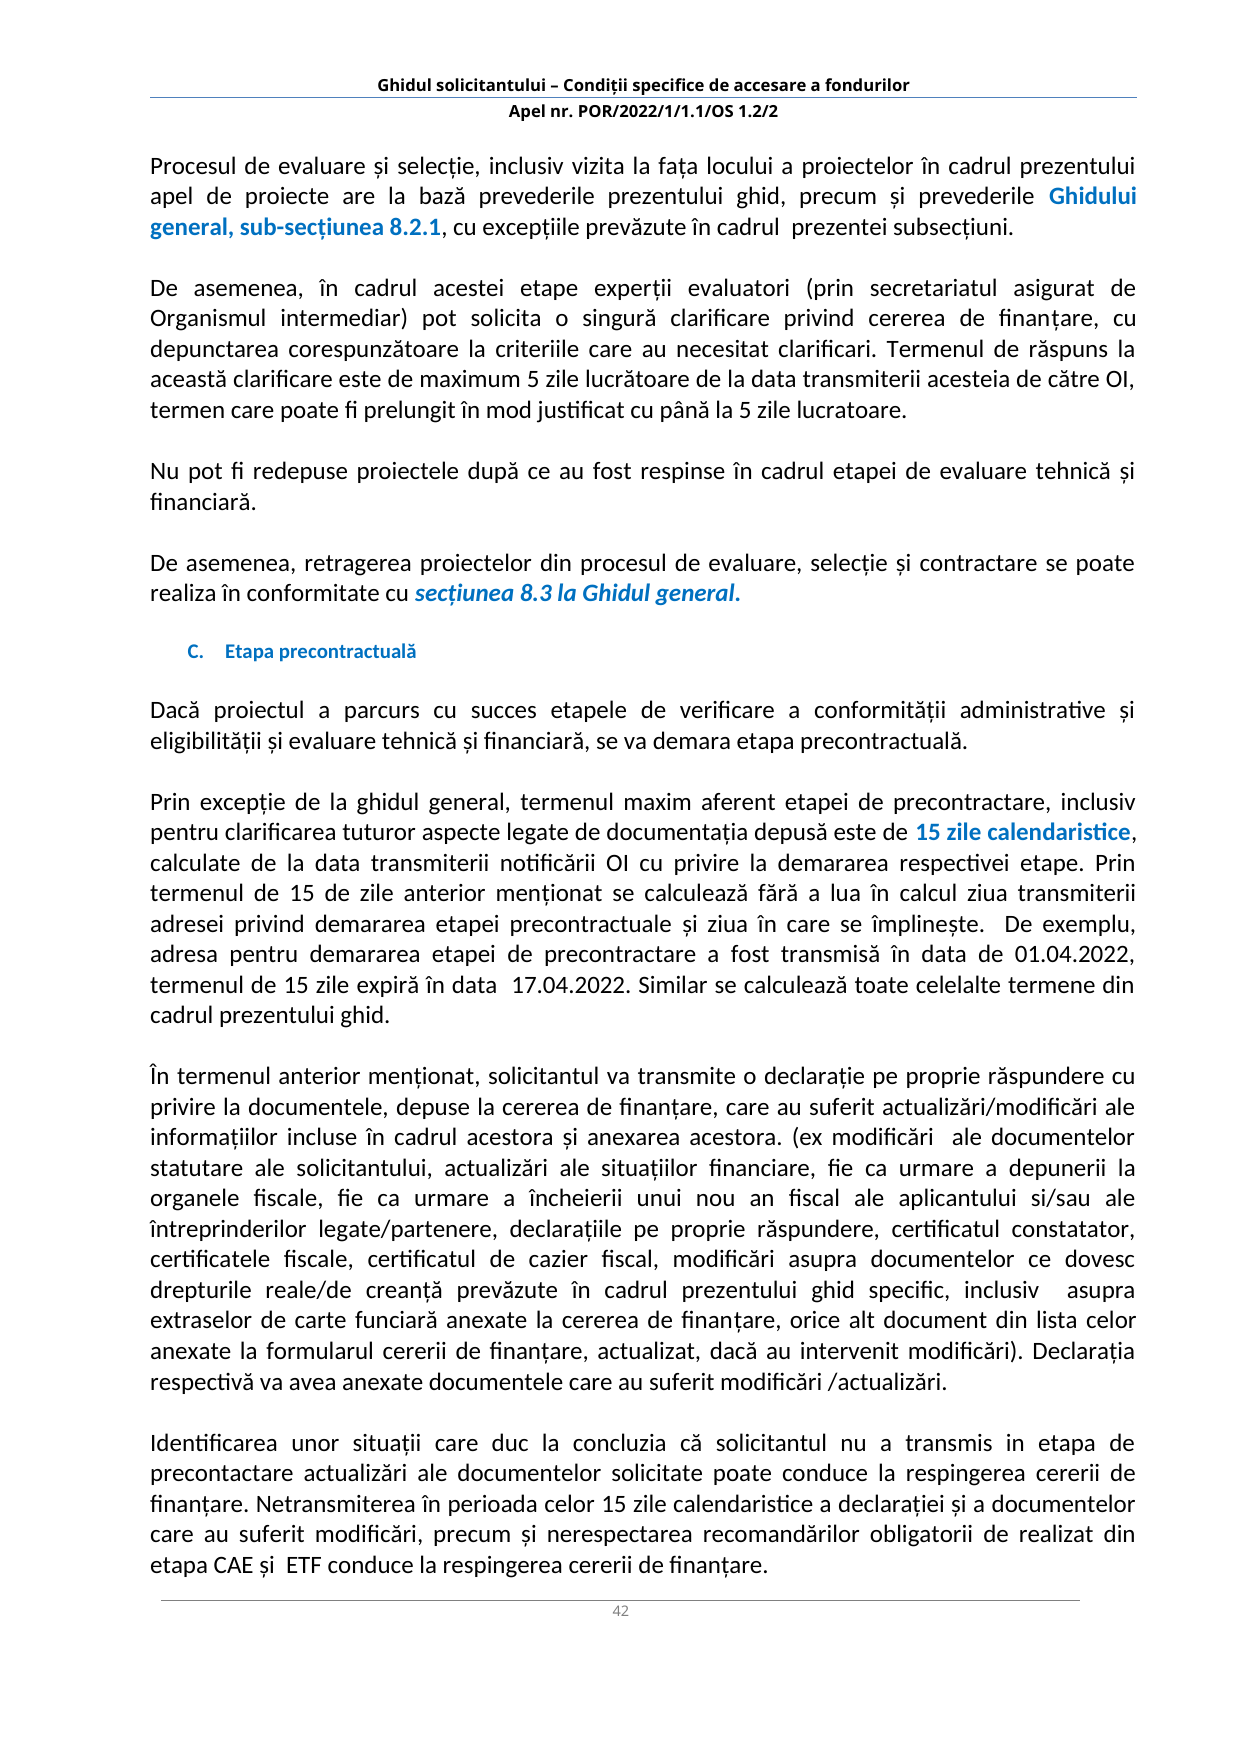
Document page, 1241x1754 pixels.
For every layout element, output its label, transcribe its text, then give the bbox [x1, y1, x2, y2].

text Identificarea unor situații care duc la concluzia că solicitantul nu a transmis in etapa de precontactare actualizări ale documentelor solicitate poate conduce la respingerea cererii de finanțare. Netransmiterea în perioada celor 15 zile calendaristice a declarației și a documentelor care au suferit modificări, precum și nerespectarea recomandărilor obligatorii de realizat din etapa CAE și ETF conduce la respingerea cererii de finanțare. [150, 1427, 1137, 1579]
text Dacă proiectul a parcurs cu succes etapele de verificare a conformității administrative și eligibilității și evaluare tehnică și financiară, se va demara etapa precontractuală. [150, 694, 1137, 755]
text Nu pot fi redepuse proiectele după ce au fost respinse în cadrul etapei de evaluare tehnică și financiară. [150, 455, 1137, 516]
text Procesul de evaluare și selecție, inclusiv vizita la fața locului a proiectelor în cadrul prezentului apel de proiecte are la bază prevederile prezentului ghid, precum și prevederile Ghidului general, sub-secțiunea 8.2.1, cu excepțiile prevăzute în cadrul prezentei subsecțiuni. [150, 150, 1137, 242]
subtitle Etapa precontractuală [187, 638, 1137, 664]
text De asemenea, retragerea proiectelor din procesul de evaluare, selecție și contractare se poate realiza în conformitate cu secțiunea 8.3 la Ghidul general. [150, 547, 1137, 608]
text De asemenea, în cadrul acestei etape experţii evaluatori (prin secretariatul asigurat de Organismul intermediar) pot solicita o singură clarificare privind cererea de finanţare, cu depunctarea corespunzătoare la criteriile care au necesitat clarificari. Termenul de răspuns la această clarificare este de maximum 5 zile lucrătoare de la data transmiterii acesteia de către OI, termen care poate fi prelungit în mod justificat cu până la 5 zile lucratoare. [150, 272, 1137, 425]
text Prin excepție de la ghidul general, termenul maxim aferent etapei de precontractare, inclusiv pentru clarificarea tuturor aspecte legate de documentația depusă este de 15 zile calendaristice, calculate de la data transmiterii notificării OI cu privire la demararea respectivei etape. Prin termenul de 15 de zile anterior menţionat se calculează fără a lua în calcul ziua transmiterii adresei privind demararea etapei precontractuale şi ziua în care se împlineşte. De exemplu, adresa pentru demararea etapei de precontractare a fost transmisă în data de 01.04.2022, termenul de 15 zile expiră în data 17.04.2022. Similar se calculează toate celelalte termene din cadrul prezentului ghid. [150, 786, 1137, 1030]
text În termenul anterior menționat, solicitantul va transmite o declarație pe proprie răspundere cu privire la documentele, depuse la cererea de finanțare, care au suferit actualizări/modificări ale informațiilor incluse în cadrul acestora și anexarea acestora. (ex modificări ale documentelor statutare ale solicitantului, actualizări ale situațiilor financiare, fie ca urmare a depunerii la organele fiscale, fie ca urmare a încheierii unui nou an fiscal ale aplicantului si/sau ale întreprinderilor legate/partenere, declarațiile pe proprie răspundere, certificatul constatator, certificatele fiscale, certificatul de cazier fiscal, modificări asupra documentelor ce dovesc drepturile reale/de creanță prevăzute în cadrul prezentului ghid specific, inclusiv asupra extraselor de carte funciară anexate la cererea de finanţare, orice alt document din lista celor anexate la formularul cererii de finanțare, actualizat, dacă au intervenit modificări). Declarația respectivă va avea anexate documentele care au suferit modificări /actualizări. [150, 1061, 1137, 1396]
